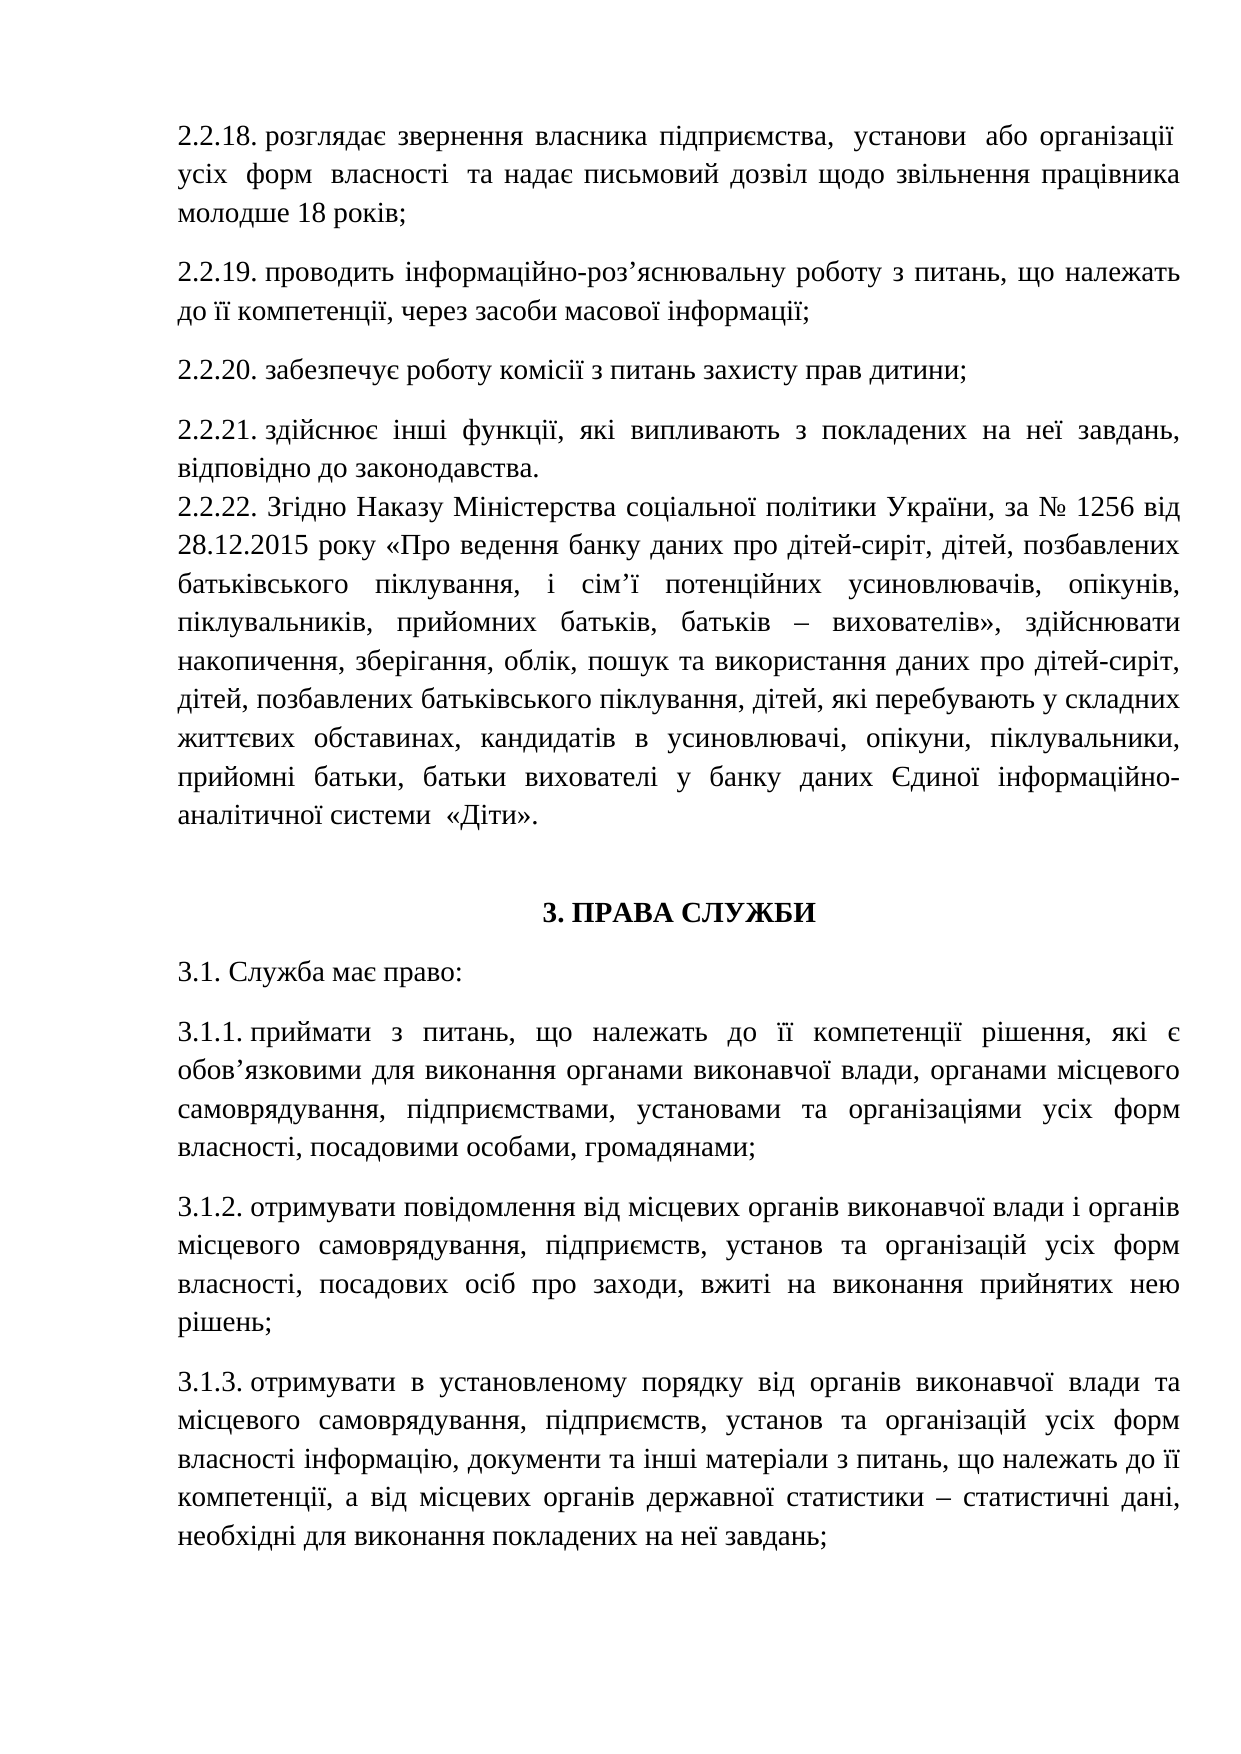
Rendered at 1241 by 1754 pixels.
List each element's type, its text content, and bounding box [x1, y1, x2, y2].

text 2.2.21. здійснює інші функції, які випливають з покладених на неї завдань, відповідно до законодавства. [177, 412, 1181, 484]
text 3.1. Служба має право: [177, 954, 1181, 988]
text 3.1.3. отримувати в установленому порядку від органів виконавчої влади та місцевого самоврядування, підприємств, установ та організацій усіх форм власності інформацію, документи та інші матеріали з питань, що належать до її компетенції, а від місцевих органів державної статистики – статистичні дані, необхідні для виконання покладених на неї завдань; [177, 1364, 1181, 1552]
text 3. ПРАВА СЛУЖБИ [177, 895, 1181, 929]
text 3.1.2. отримувати повідомлення від місцевих органів виконавчої влади і органів місцевого самоврядування, підприємств, установ та організацій усіх форм власності, посадових осіб про заходи, вжиті на виконання прийнятих нею рішень; [177, 1189, 1181, 1338]
text 2.2.22. Згідно Наказу Міністерства соціальної політики України, за № 1256 від 28.12.2015 року «Про ведення банку даних про дітей-сиріт, дітей, позбавлених батьківського піклування, і сім’ї потенційних усиновлювачів, опікунів, піклувальників, прийомних батьків, батьків – вихователів», здійснювати накопичення, зберігання, облік, пошук та використання даних про дітей-сиріт, дітей, позбавлених батьківського піклування, дітей, які перебувають у складних життєвих обставинах, кандидатів в усиновлювачі, опікуни, піклувальники, прийомні батьки, батьки вихователі у банку даних Єдиної інформаційно-аналітичної системи «Діти». [177, 489, 1181, 831]
text 3.1.1. приймати з питань, що належать до її компетенції рішення, які є обов’язковими для виконання органами виконавчої влади, органами місцевого самоврядування, підприємствами, установами та організаціями усіх форм власності, посадовими особами, громадянами; [177, 1014, 1181, 1163]
text 2.2.20. забезпечує роботу комісії з питань захисту прав дитини; [177, 352, 1181, 386]
text 2.2.19. проводить інформаційно-роз’яснювальну роботу з питань, що належать до її компетенції, через засоби масової інформації; [177, 254, 1181, 327]
text 2.2.18. розглядає звернення власника підприємства, установи або організації усіх форм власності та надає письмовий дозвіл щодо звільнення працівника молодше 18 років; [177, 118, 1181, 229]
